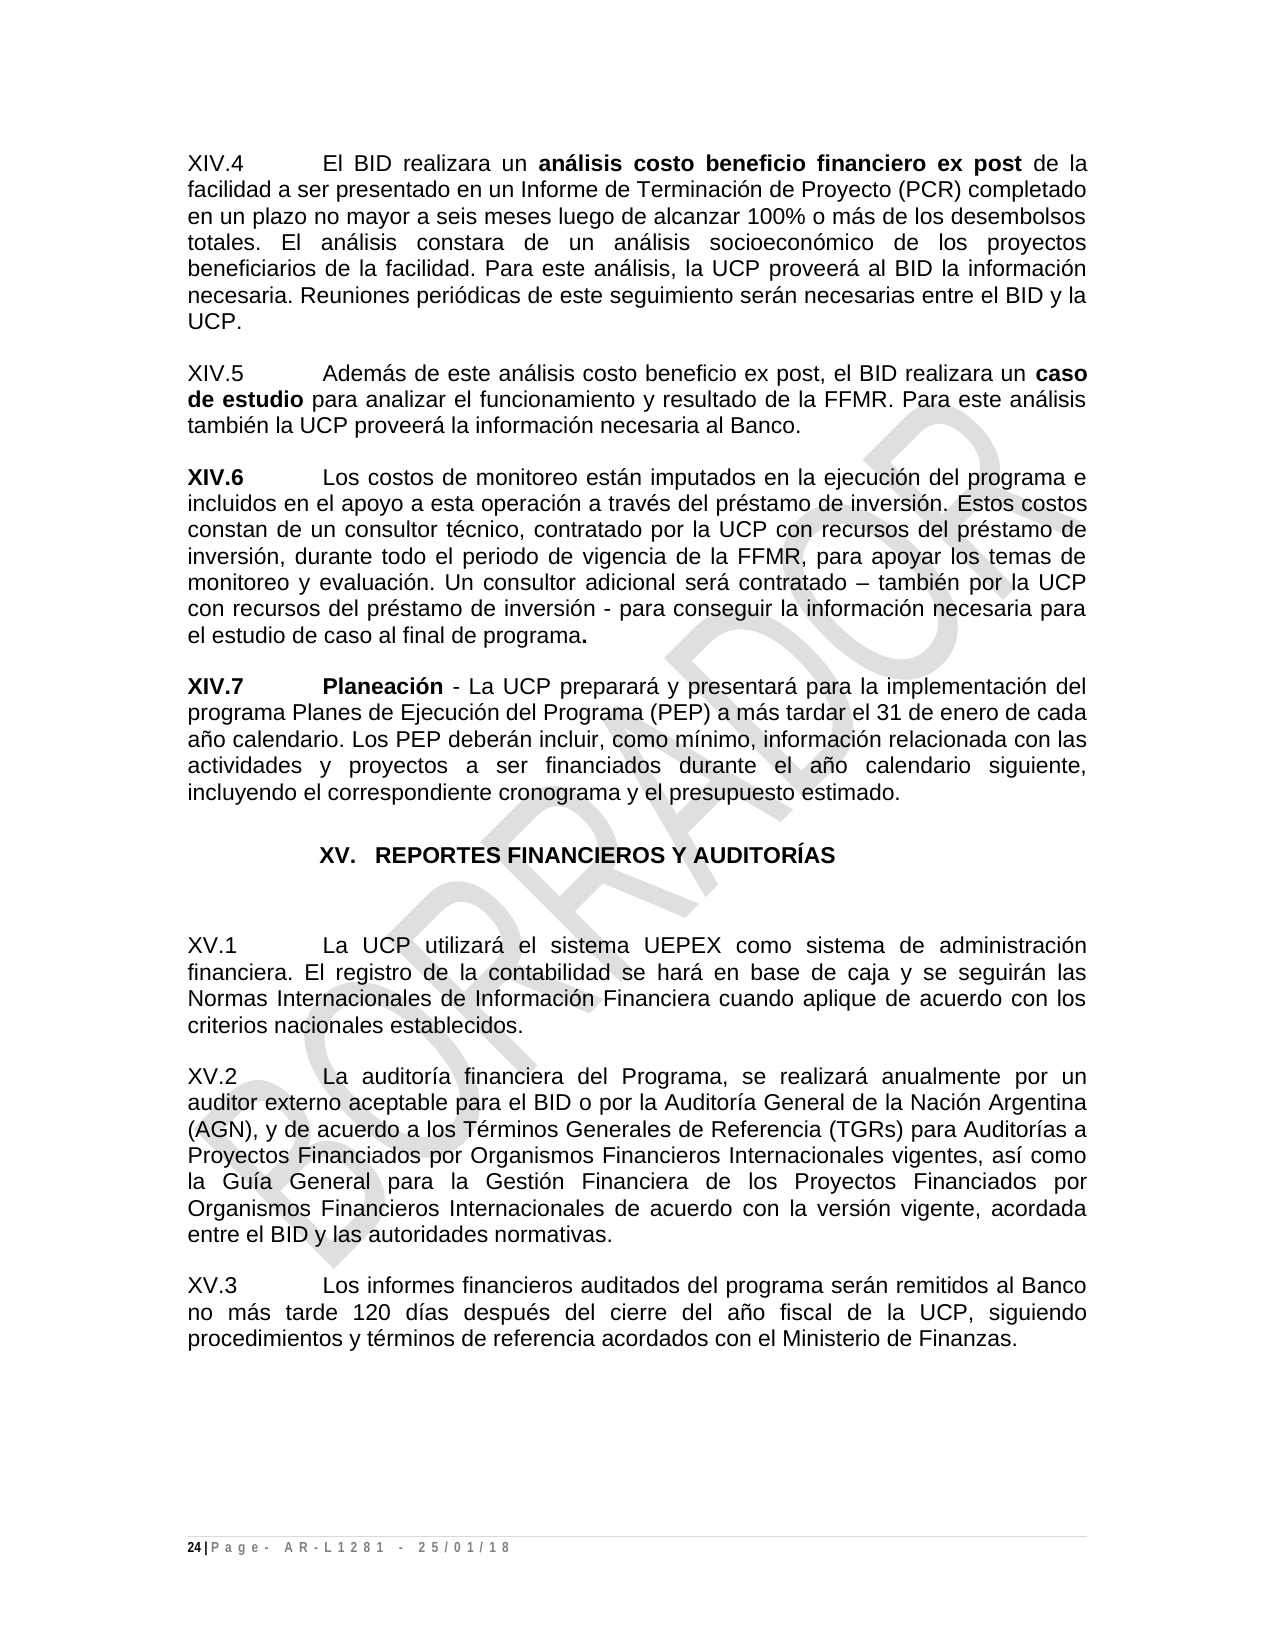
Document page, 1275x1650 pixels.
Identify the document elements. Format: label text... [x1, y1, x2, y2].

text Los informes financieros auditados del programa serán remitidos al Banco no más tarde 120 días después del cierre del año fiscal de la UCP, siguiendo procedimientos y términos de referencia acordados con el Ministerio de Finanzas. [187, 1272, 1087, 1351]
text La auditoría financiera del Programa, se realizará anualmente por un auditor externo aceptable para el BID o por la Auditoría General de la Nación Argentina (AGN), y de acuerdo a los Términos Generales de Referencia (TGRs) para Auditorías a Proyectos Financiados por Organismos Financieros Internacionales vigentes, así como la Guía General para la Gestión Financiera de los Proyectos Financiados por Organismos Financieros Internacionales de acuerdo con la versión vigente, acordada entre el BID y las autoridades normativas. [187, 1063, 1087, 1247]
text Planeación - La UCP preparará y presentará para la implementación del programa Planes de Ejecución del Programa (PEP) a más tardar el 31 de enero de cada año calendario. Los PEP deberán incluir, como mínimo, información relacionada con las actividades y proyectos a ser financiados durante el año calendario siguiente, incluyendo el correspondiente cronograma y el presupuesto estimado. [187, 673, 1087, 805]
text La UCP utilizará el sistema UEPEX como sistema de administración financiera. El registro de la contabilidad se hará en base de caja y se seguirán las Normas Internacionales de Información Financiera cuando aplique de acuerdo con los criterios nacionales establecidos. [187, 932, 1087, 1038]
text Además de este análisis costo beneficio ex post, el BID realizara un caso de estudio para analizar el funcionamiento y resultado de la FFMR. Para este análisis también la UCP proveerá la información necesaria al Banco. [187, 359, 1087, 438]
text El BID realizara un análisis costo beneficio financiero ex post de la facilidad a ser presentado en un Informe de Terminación de Proyecto (PCR) completado en un plazo no mayor a seis meses luego de alcanzar 100% o más de los desembolsos totales. El análisis constara de un análisis socioeconómico de los proyectos beneficiarios de la facilidad. Para este análisis, la UCP proveerá al BID la información necesaria. Reuniones periódicas de este seguimiento serán necesarias entre el BID y la UCP. [187, 150, 1087, 334]
text Los costos de monitoreo están imputados en la ejecución del programa e incluidos en el apoyo a esta operación a través del préstamo de inversión. Estos costos constan de un consultor técnico, contratado por la UCP con recursos del préstamo de inversión, durante todo el periodo de vigencia de la FFMR, para apoyar los temas de monitoreo y evaluación. Un consultor adicional será contratado – también por la UCP con recursos del préstamo de inversión - para conseguir la información necesaria para el estudio de caso al final de programa. [187, 463, 1087, 648]
text REPORTES FINANCIEROS Y AUDITORÍAS [307, 842, 1087, 869]
